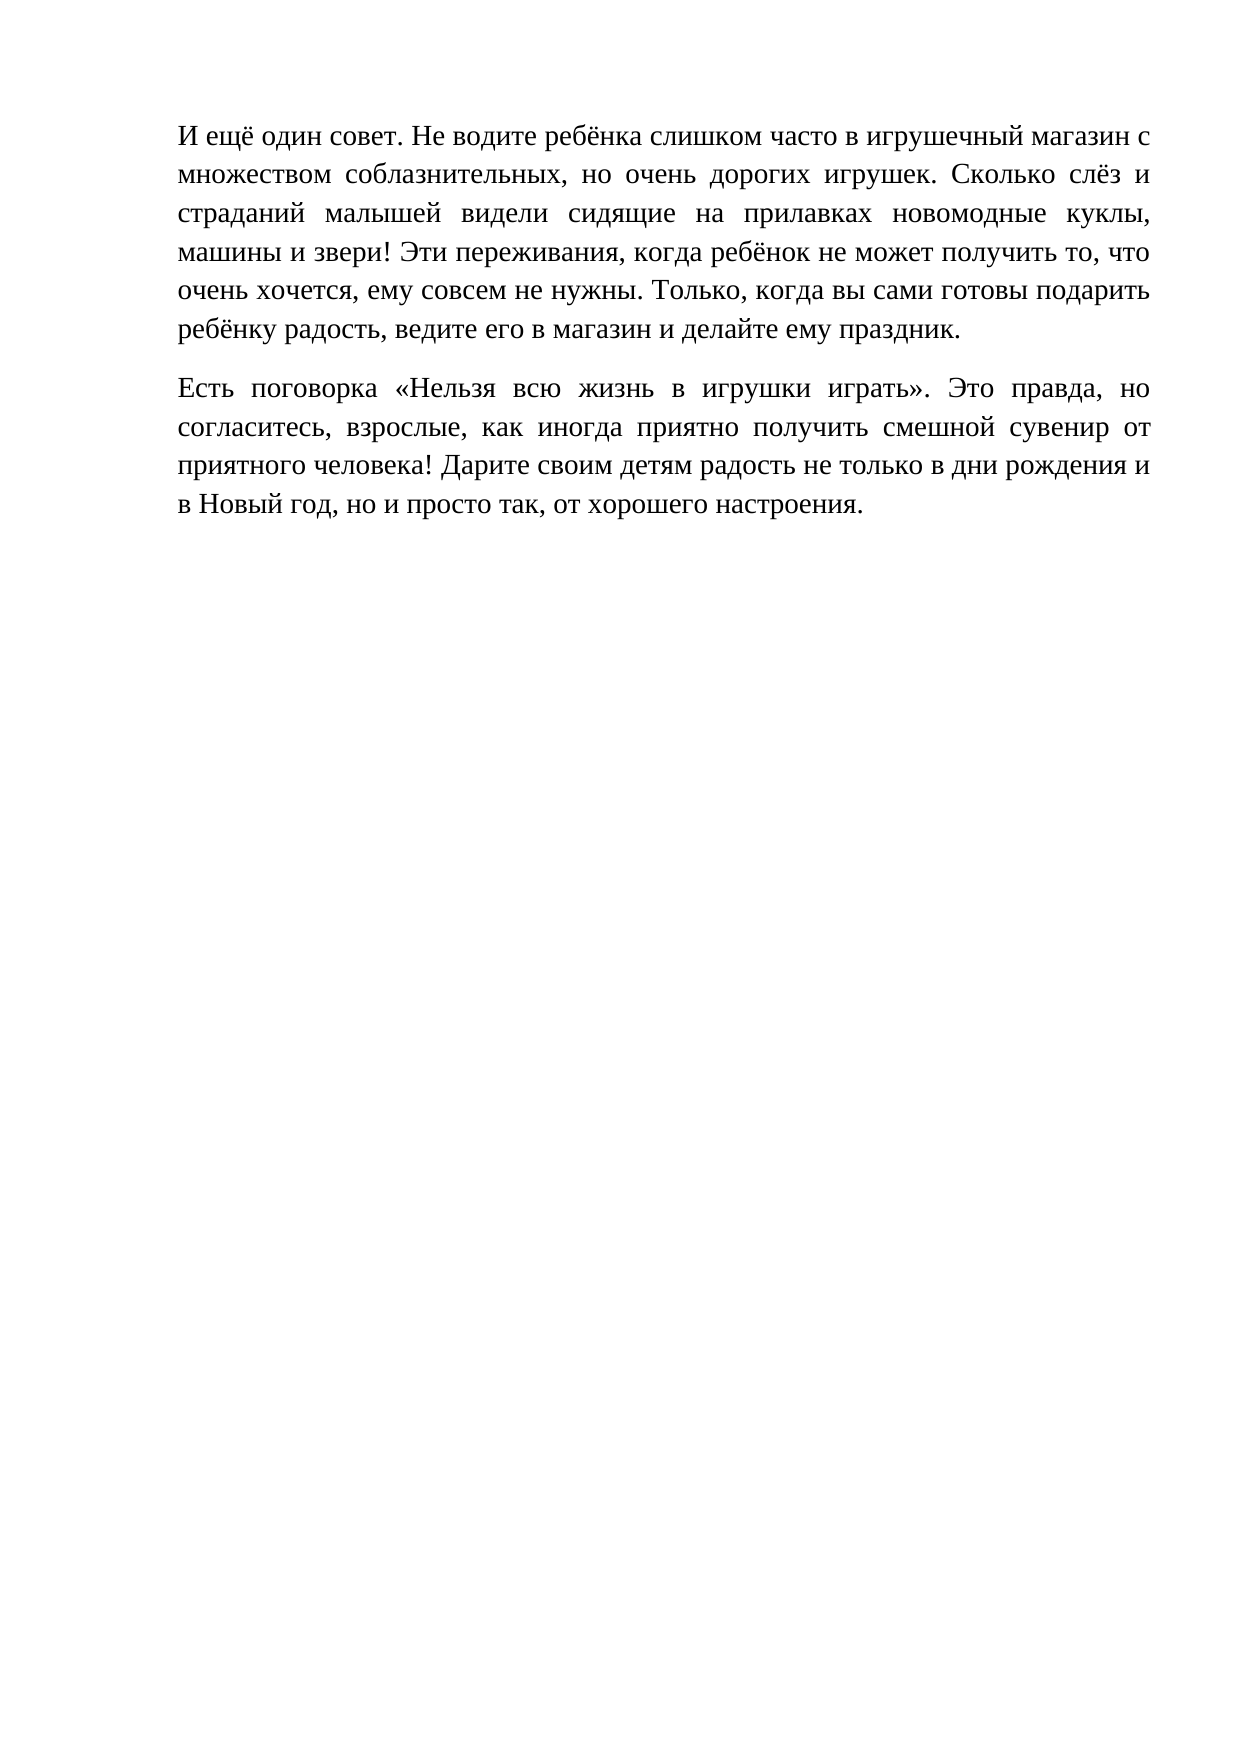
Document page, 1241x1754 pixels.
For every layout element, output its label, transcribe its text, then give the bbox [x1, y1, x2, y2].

text И ещё один совет. Не водите ребёнка слишком часто в игрушечный магазин с множеством соблазнительных, но очень дорогих игрушек. Сколько слёз и страданий малышей видели сидящие на прилавках новомодные куклы, машины и звери! Эти переживания, когда ребёнок не может получить то, что очень хочется, ему совсем не нужны. Только, когда вы сами готовы подарить ребёнку радость, ведите его в магазин и делайте ему праздник. [177, 118, 1152, 344]
text Есть поговорка «Нельзя всю жизнь в игрушки играть». Это правда, но согласитесь, взрослые, как иногда приятно получить смешной сувенир от приятного человека! Дарите своим детям радость не только в дни рождения и в Новый год, но и просто так, от хорошего настроения. [177, 370, 1152, 519]
